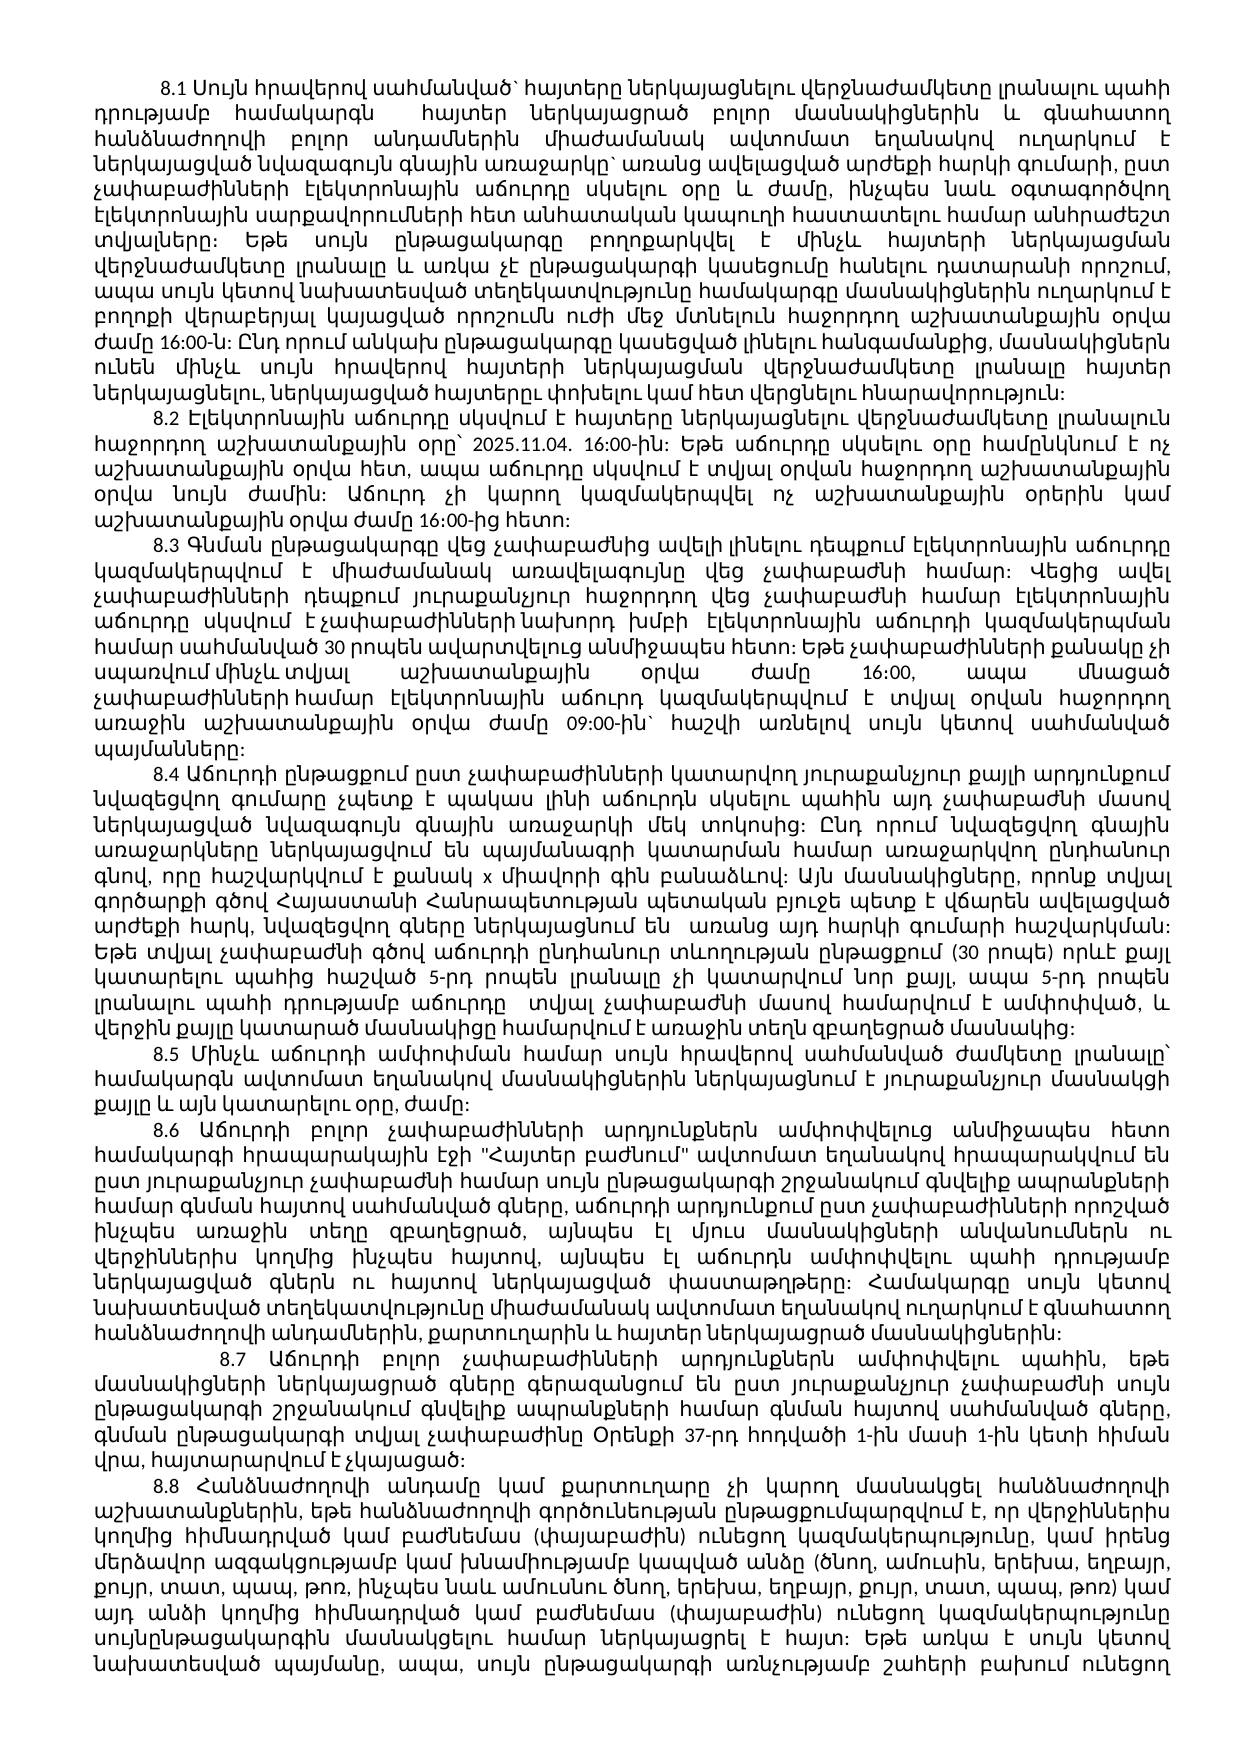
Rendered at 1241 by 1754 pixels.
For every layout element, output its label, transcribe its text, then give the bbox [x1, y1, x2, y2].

text 8.5 Մինչև աճուրդի ամփոփման համար սույն հրավերով սահմանված ժամկետը լրանալը՝ համակարգն ավտոմատ եղանակով մասնակիցներին ներկայացնում է յուրաքանչյուր մասնակցի քայլը և այն կատարելու օրը, ժամը: [94, 1041, 1171, 1117]
text 8.7 Աճուրդի բոլոր չափաբաժինների արդյունքներն ամփոփվելու պահին, եթե մասնակիցների ներկայացրած գները գերազանցում են ըստ յուրաքանչյուր չափաբաժնի սույն ընթացակարգի շրջանակում գնվելիք ապրանքների համար գնման հայտով սահմանված գները, գնման ընթացակարգի տվյալ չափաբաժինը Օրենքի 37-րդ հոդվածի 1-ին մասի 1-ին կետի հիման վրա, հայտարարվում է չկայացած: [94, 1346, 1171, 1473]
text 8.1 Սույն հրավերով սահմանված` հայտերը ներկայացնելու վերջնաժամկետը լրանալու պահի դրությամբ համակարգն հայտեր ներկայացրած բոլոր մասնակիցներին և գնահատող հանձնաժողովի բոլոր անդամներին միաժամանակ ավտոմատ եղանակով ուղարկում է ներկայացված նվազագույն գնային առաջարկը` առանց ավելացված արժեքի հարկի գումարի, ըստ չափաբաժինների էլեկտրոնային աճուրդը սկսելու օրը և ժամը, ինչպես նաև օգտագործվող էլեկտրոնային սարքավորումների հետ անհատական կապուղի հաստատելու համար անհրաժեշտ տվյալները։ Եթե սույն ընթացակարգը բողոքարկվել է մինչև հայտերի ներկայացման վերջնաժամկետը լրանալը և առկա չէ ընթացակարգի կասեցումը հանելու դատարանի որոշում, ապա սույն կետով նախատեսված տեղեկատվությունը համակարգը մասնակիցներին ուղարկում է բողոքի վերաբերյալ կայացված որոշումն ուժի մեջ մտնելուն հաջորդող աշխատանքային օրվա ժամը 16:00-ն: Ընդ որում անկախ ընթացակարգը կասեցված լինելու հանգամանքից, մասնակիցներն ունեն մինչև սույն հրավերով հայտերի ներկայացման վերջնաժամկետը լրանալը հայտեր ներկայացնելու, ներկայացված հայտերըւ փոխելու կամ հետ վերցնելու հնարավորություն: [94, 75, 1171, 405]
text 8.2 Էլեկտրոնային աճուրդը սկսվում է հայտերը ներկայացնելու վերջնաժամկետը լրանալուն հաջորդող աշխատանքային օրը՝ 2025.11.04. 16:00 -ին: Եթե աճուրդը սկսելու օրը համընկնում է ոչ աշխատանքային օրվա հետ, ապա աճուրդը սկսվում է տվյալ օրվան հաջորդող աշխատանքային օրվա նույն ժամին: Աճուրդ չի կարող կազմակերպվել ոչ աշխատանքային օրերին կամ աշխատանքային օրվա ժամը 16։00-ից հետո: [94, 405, 1171, 532]
text 8.3 Գնման ընթացակարգը վեց չափաբաժնից ավելի լինելու դեպքում էլեկտրոնային աճուրդը կազմակերպվում է միաժամանակ առավելագույնը վեց չափաբաժնի համար: Վեցից ավել չափաբաժինների դեպքում յուրաքանչյուր հաջորդող վեց չափաբաժնի համար էլեկտրոնային աճուրդը սկսվում է չափաբաժինների նախորդ խմբի էլեկտրոնային աճուրդի կազմակերպման համար սահմանված 30 րոպեն ավարտվելուց անմիջապես հետո: Եթե չափաբաժինների քանակը չի սպառվում մինչև տվյալ աշխատանքային օրվա ժամը 16։00, ապա մնացած չափաբաժինների համար էլեկտրոնային աճուրդ կազմակերպվում է տվյալ օրվան հաջորդող առաջին աշխատանքային օրվա ժամը 09:00-ին` հաշվի առնելով սույն կետով սահմանված պայմանները: [94, 532, 1171, 761]
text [94, 1473, 1171, 1676]
text 8.4 Աճուրդի ընթացքում ըստ չափաբաժինների կատարվող յուրաքանչյուր քայլի արդյունքում նվազեցվող գումարը չպետք է պակաս լինի աճուրդն սկսելու պահին այդ չափաբաժնի մասով ներկայացված նվազագույն գնային առաջարկի մեկ տոկոսից: Ընդ որում նվազեցվող գնային առաջարկները ներկայացվում են պայմանագրի կատարման համար առաջարկվող ընդհանուր գնով, որը հաշվարկվում է քանակ x միավորի գին բանաձևով: Այն մասնակիցները, որոնք տվյալ գործարքի գծով Հայաստանի Հանրապետության պետական բյուջե պետք է վճարեն ավելացված արժեքի հարկ, նվազեցվող գները ներկայացնում են առանց այդ հարկի գումարի հաշվարկման: Եթե տվյալ չափաբաժնի գծով աճուրդի ընդհանուր տևողության ընթացքում (30 րոպե) որևէ քայլ կատարելու պահից հաշված 5-րդ րոպեն լրանալը չի կատարվում նոր քայլ, ապա 5-րդ րոպեն լրանալու պահի դրությամբ աճուրդը տվյալ չափաբաժնի մասով համարվում է ամփոփված, և վերջին քայլը կատարած մասնակիցը համարվում է առաջին տեղն զբաղեցրած մասնակից: [94, 761, 1171, 1041]
text 8.6 Աճուրդի բոլոր չափաբաժինների արդյունքներն ամփոփվելուց անմիջապես հետո համակարգի հրապարակային էջի "Հայտեր բաժնում" ավտոմատ եղանակով հրապարակվում են ըստ յուրաքանչյուր չափաբաժնի համար սույն ընթացակարգի շրջանակում գնվելիք ապրանքների համար գնման հայտով սահմանված գները, աճուրդի արդյունքում ըստ չափաբաժինների որոշված ինչպես առաջին տեղը զբաղեցրած, այնպես էլ մյուս մասնակիցների անվանումներն ու վերջիններիս կողմից ինչպես հայտով, այնպես էլ աճուրդն ամփոփվելու պահի դրությամբ ներկայացված գներն ու հայտով ներկայացված փաստաթղթերը: Համակարգը սույն կետով նախատեսված տեղեկատվությունը միաժամանակ ավտոմատ եղանակով ուղարկում է գնահատող հանձնաժողովի անդամներին, քարտուղարին և հայտեր ներկայացրած մասնակիցներին: [94, 1117, 1171, 1346]
